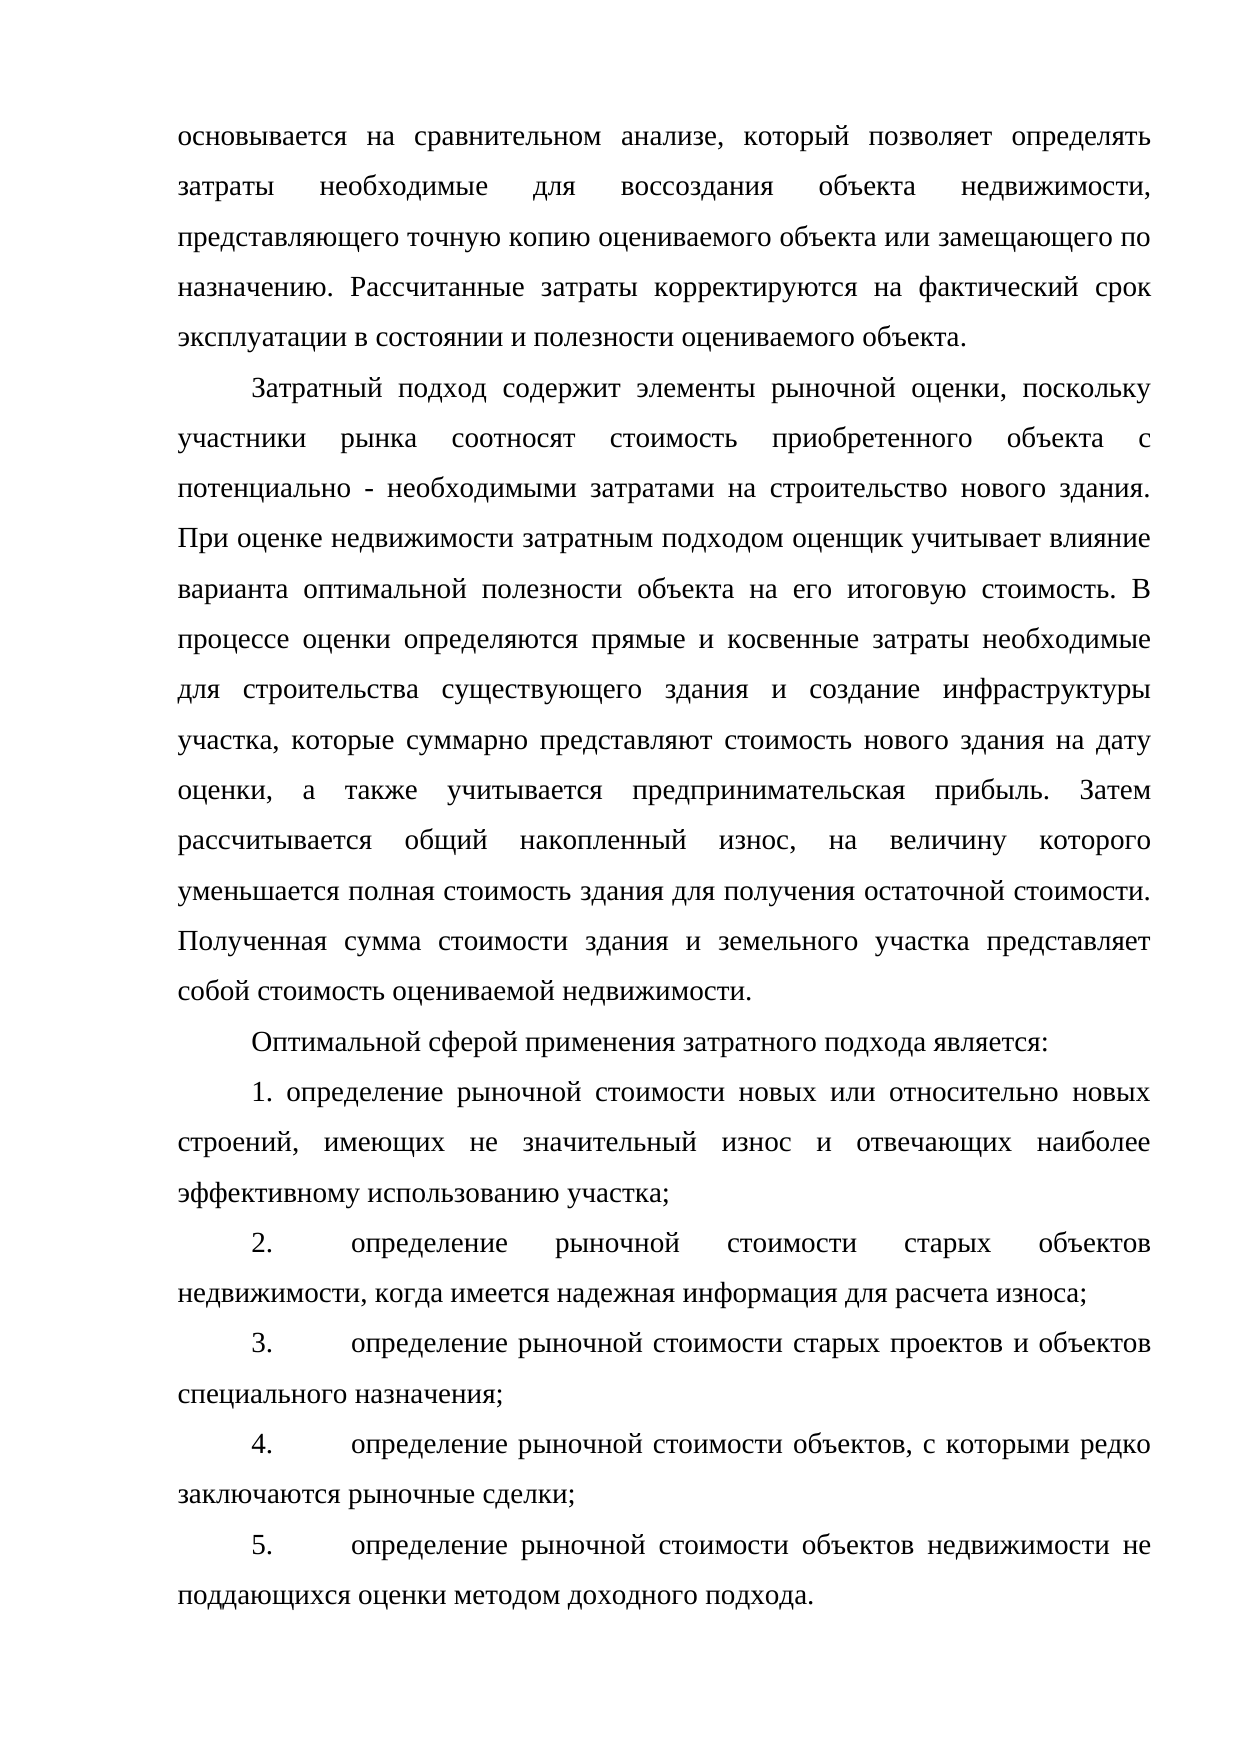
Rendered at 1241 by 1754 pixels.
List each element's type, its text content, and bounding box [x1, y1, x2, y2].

list определение рыночной стоимости старых проектов и объектов специального назначения; [177, 1326, 1152, 1409]
list определение рыночной стоимости объектов, с которыми редко заключаются рыночные сделки; [177, 1426, 1152, 1510]
text 1. определение рыночной стоимости новых или относительно новых строений, имеющих не значительный износ и отвечающих наиболее эффективному использованию участка; [177, 1074, 1152, 1208]
list определение рыночной стоимости старых объектов недвижимости, когда имеется надежная информация для расчета износа; [177, 1225, 1152, 1309]
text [177, 118, 1152, 353]
text Затратный подход содержит элементы рыночной оценки, поскольку участники рынка соотносят стоимость приобретенного объекта с потенциально - необходимыми затратами на строительство нового здания. При оценке недвижимости затратным подходом оценщик учитывает влияние варианта оптимальной полезности объекта на его итоговую стоимость. В процессе оценки определяются прямые и косвенные затраты необходимые для строительства существующего здания и создание инфраструктуры участка, которые суммарно представляют стоимость нового здания на дату оценки, а также учитывается предпринимательская прибыль. Затем рассчитывается общий накопленный износ, на величину которого уменьшается полная стоимость здания для получения остаточной стоимости. Полученная сумма стоимости здания и земельного участка представляет собой стоимость оцениваемой недвижимости. [177, 370, 1152, 1007]
list определение рыночной стоимости объектов недвижимости не поддающихся оценки методом доходного подхода. [177, 1527, 1152, 1611]
text Оптимальной сферой применения затратного подхода является: [177, 1024, 1152, 1057]
